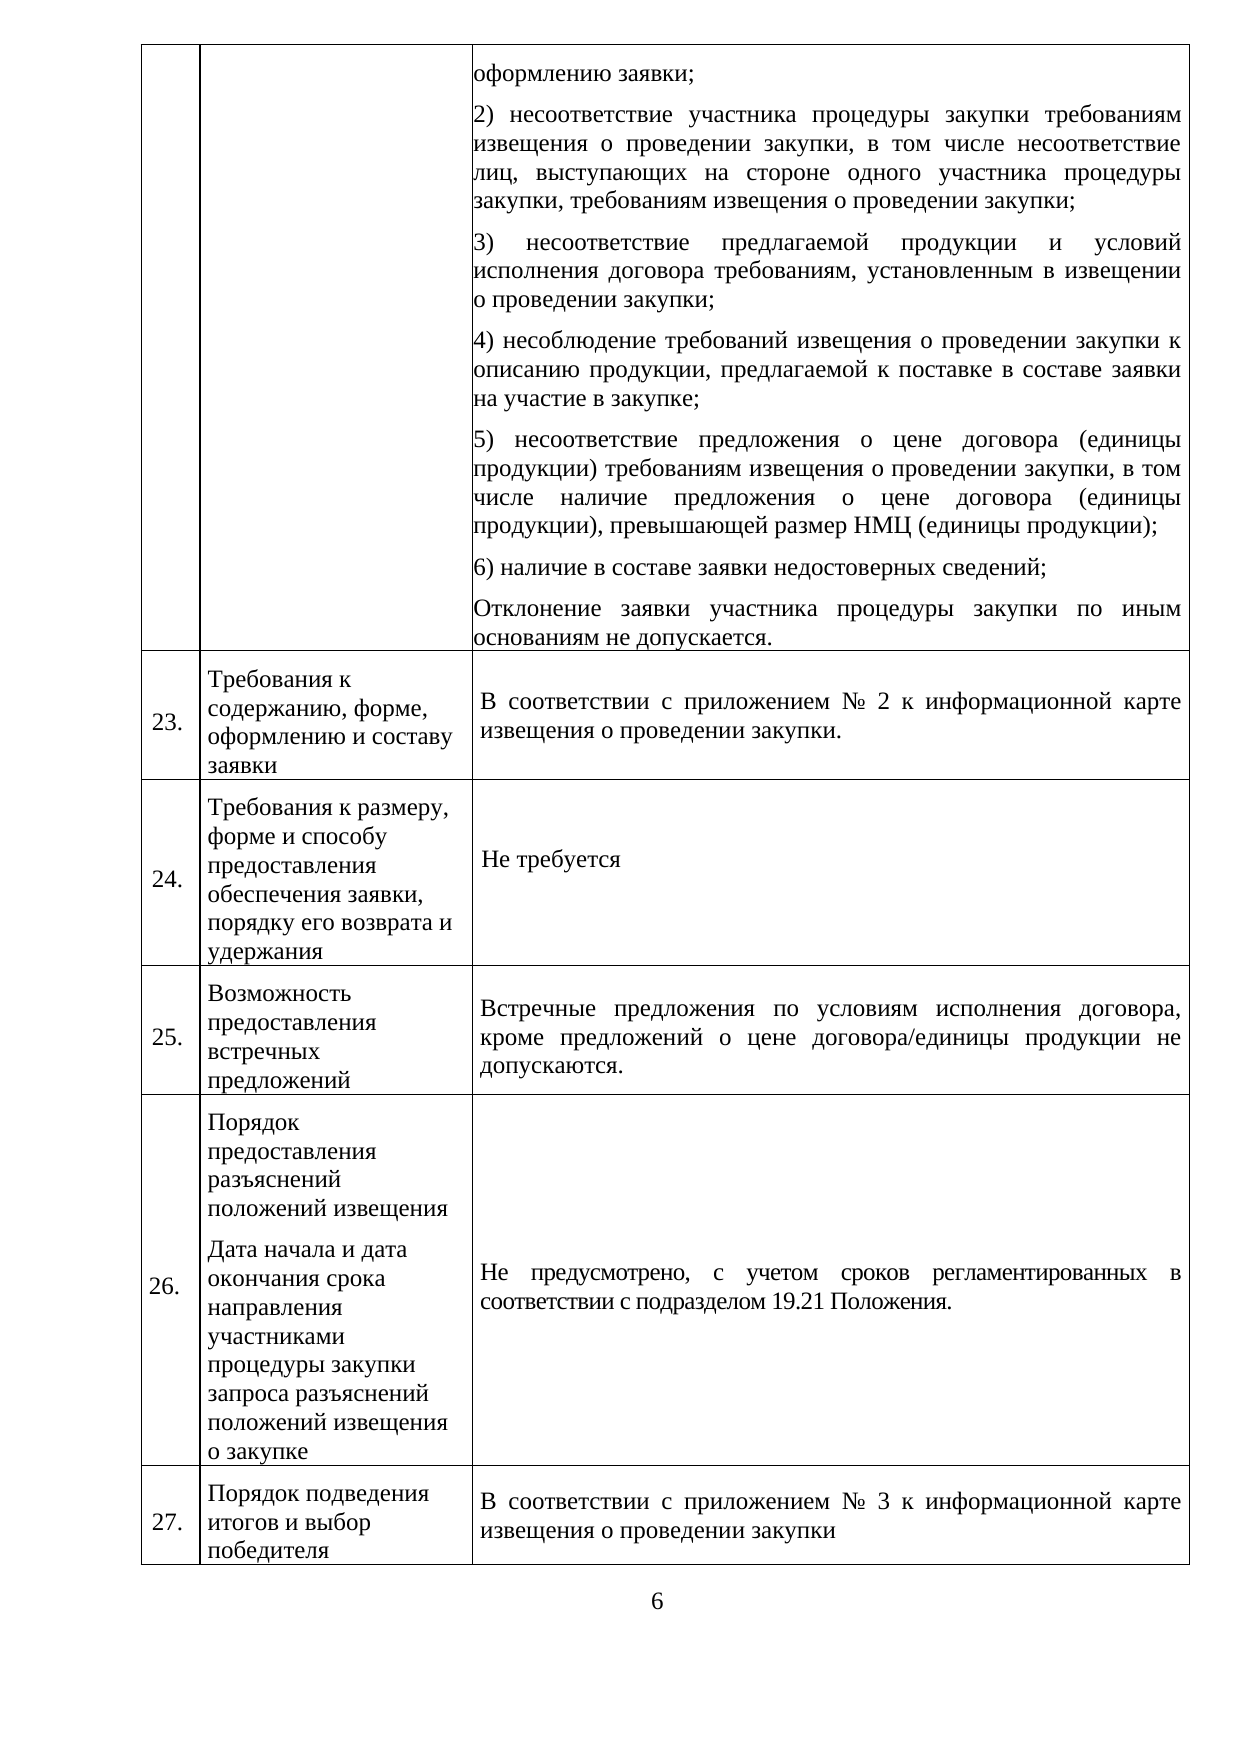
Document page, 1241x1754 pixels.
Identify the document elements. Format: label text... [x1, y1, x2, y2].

table_cell Порядок предоставления разъяснений положений извещения Дата начала и дата окончания срока направления участниками процедуры закупки запроса разъяснений положений извещения о закупке [201, 1095, 472, 1464]
table_cell Не требуется [473, 780, 1189, 965]
table_cell [142, 651, 199, 779]
table_cell [142, 1466, 199, 1564]
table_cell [473, 45, 1189, 650]
table_cell В соответствии с приложением № 3 к информационной карте извещения о проведении закупки [473, 1466, 1189, 1564]
table_cell В соответствии с приложением № 2 к информационной карте извещения о проведении закупки. [473, 651, 1189, 779]
table_cell Требования к размеру, форме и способу предоставления обеспечения заявки, порядку его возврата и удержания [201, 780, 472, 965]
table_cell Возможность предоставления встречных предложений [201, 966, 472, 1093]
table_cell Требования к содержанию, форме, оформлению и составу заявки [201, 651, 472, 779]
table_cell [201, 45, 472, 650]
table_cell Порядок подведения итогов и выбор победителя [201, 1466, 472, 1564]
table_cell [142, 966, 199, 1093]
table_cell [142, 780, 199, 965]
table_cell [142, 1095, 199, 1464]
table_cell Встречные предложения по условиям исполнения договора, кроме предложений о цене договора/единицы продукции не допускаются. [473, 966, 1189, 1093]
table_cell Не предусмотрено, с учетом сроков регламентированных в соответствии с подразделом 19.21 Положения. [473, 1095, 1189, 1464]
table_cell [142, 45, 199, 650]
